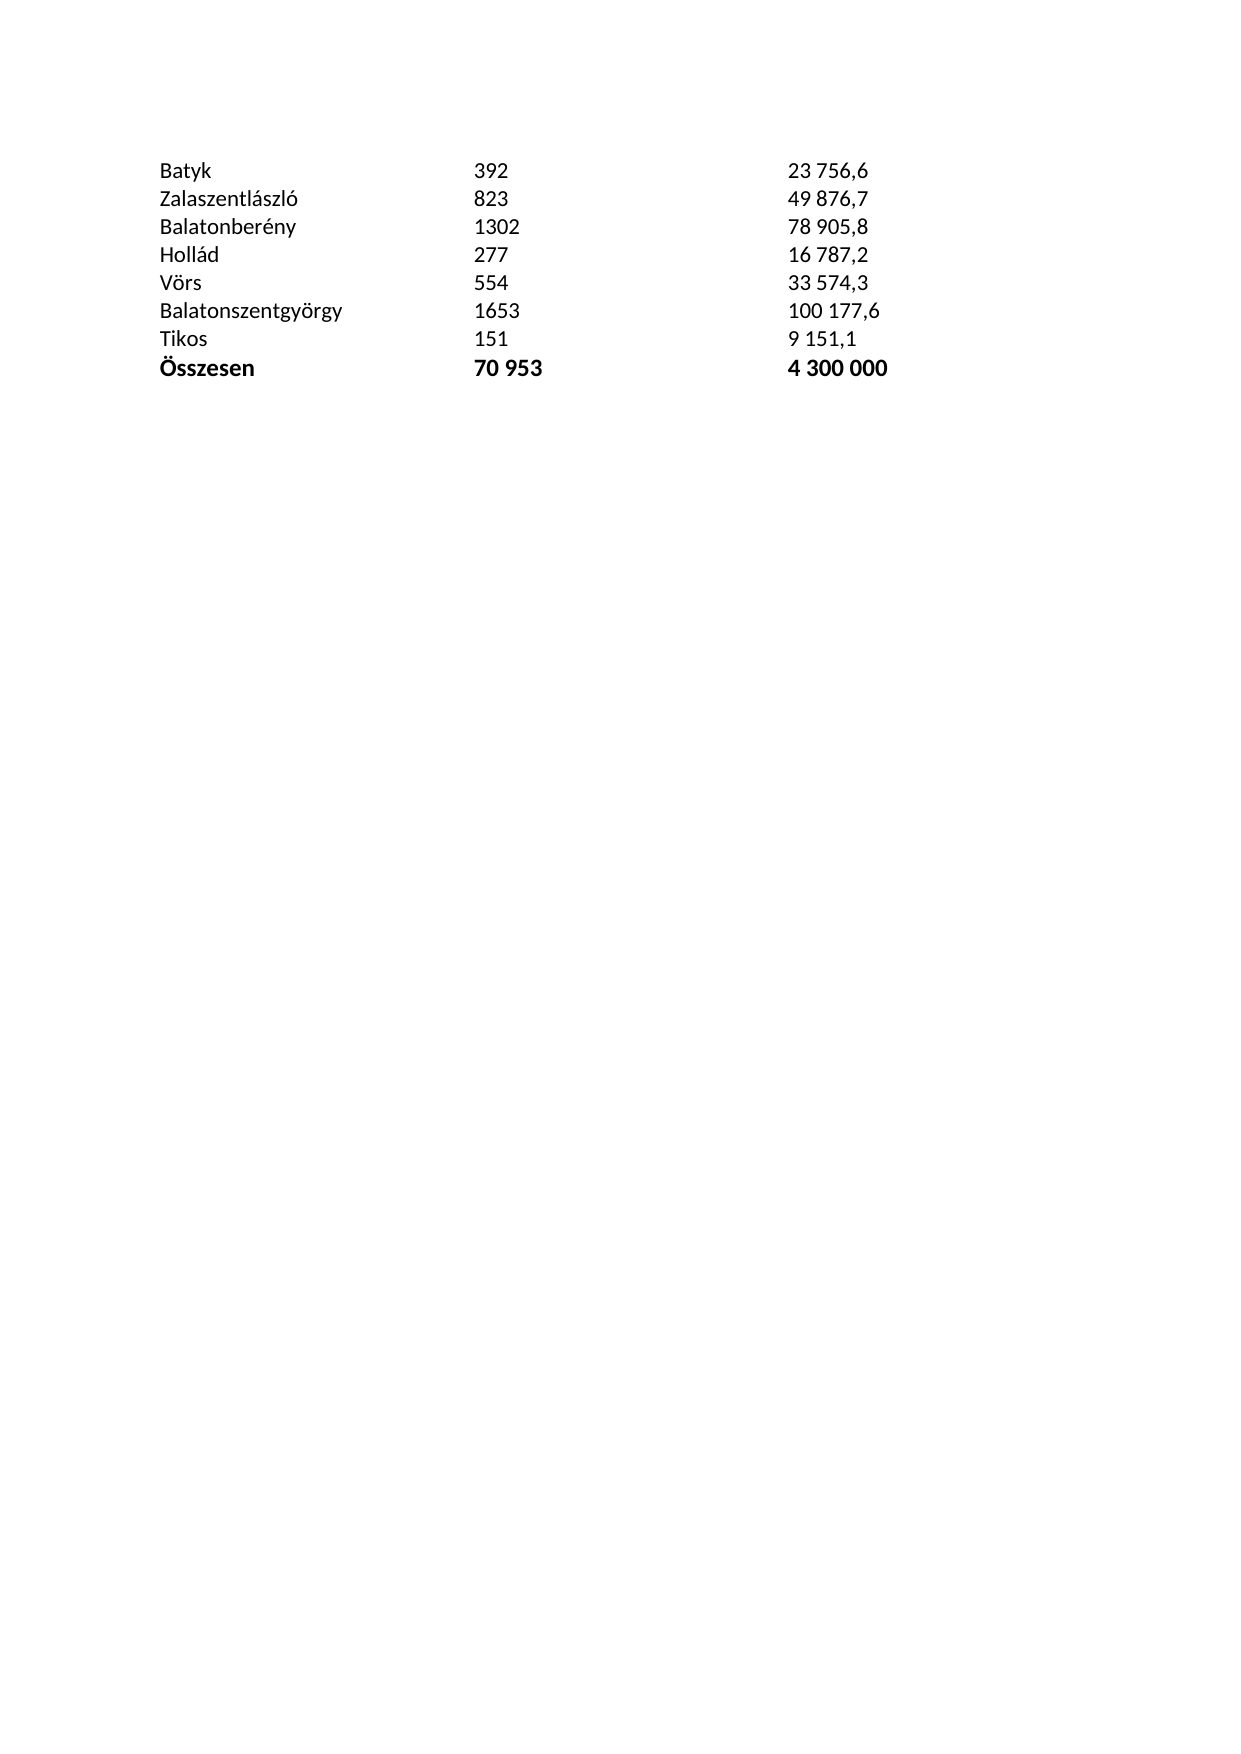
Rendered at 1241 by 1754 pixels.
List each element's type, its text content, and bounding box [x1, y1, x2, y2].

table_cell Balatonszentgyörgy [148, 297, 462, 324]
table_cell 9 151,1 [776, 325, 1090, 353]
table_cell Zalaszentlászló [148, 185, 462, 212]
table_cell 49 876,7 [776, 185, 1090, 212]
table_cell 554 [462, 269, 776, 297]
table_header Batyk [148, 156, 462, 184]
table_cell 1653 [462, 297, 776, 324]
table_cell 823 [462, 185, 776, 212]
table_cell 33 574,3 [776, 269, 1090, 297]
table_header 23 756,6 [776, 156, 1090, 184]
table_cell Hollád [148, 241, 462, 268]
table_cell 70 953 [462, 353, 776, 383]
table_cell 277 [462, 241, 776, 268]
table_cell 16 787,2 [776, 241, 1090, 268]
table_cell Balatonberény [148, 213, 462, 241]
table_cell 1302 [462, 213, 776, 241]
table_header 392 [462, 156, 776, 184]
table_cell 151 [462, 325, 776, 353]
table_cell Összesen [148, 353, 462, 383]
table_cell 78 905,8 [776, 213, 1090, 241]
table_cell 100 177,6 [776, 297, 1090, 324]
table_cell Vörs [148, 269, 462, 297]
table_cell 4 300 000 [776, 353, 1090, 383]
table_cell Tikos [148, 325, 462, 353]
